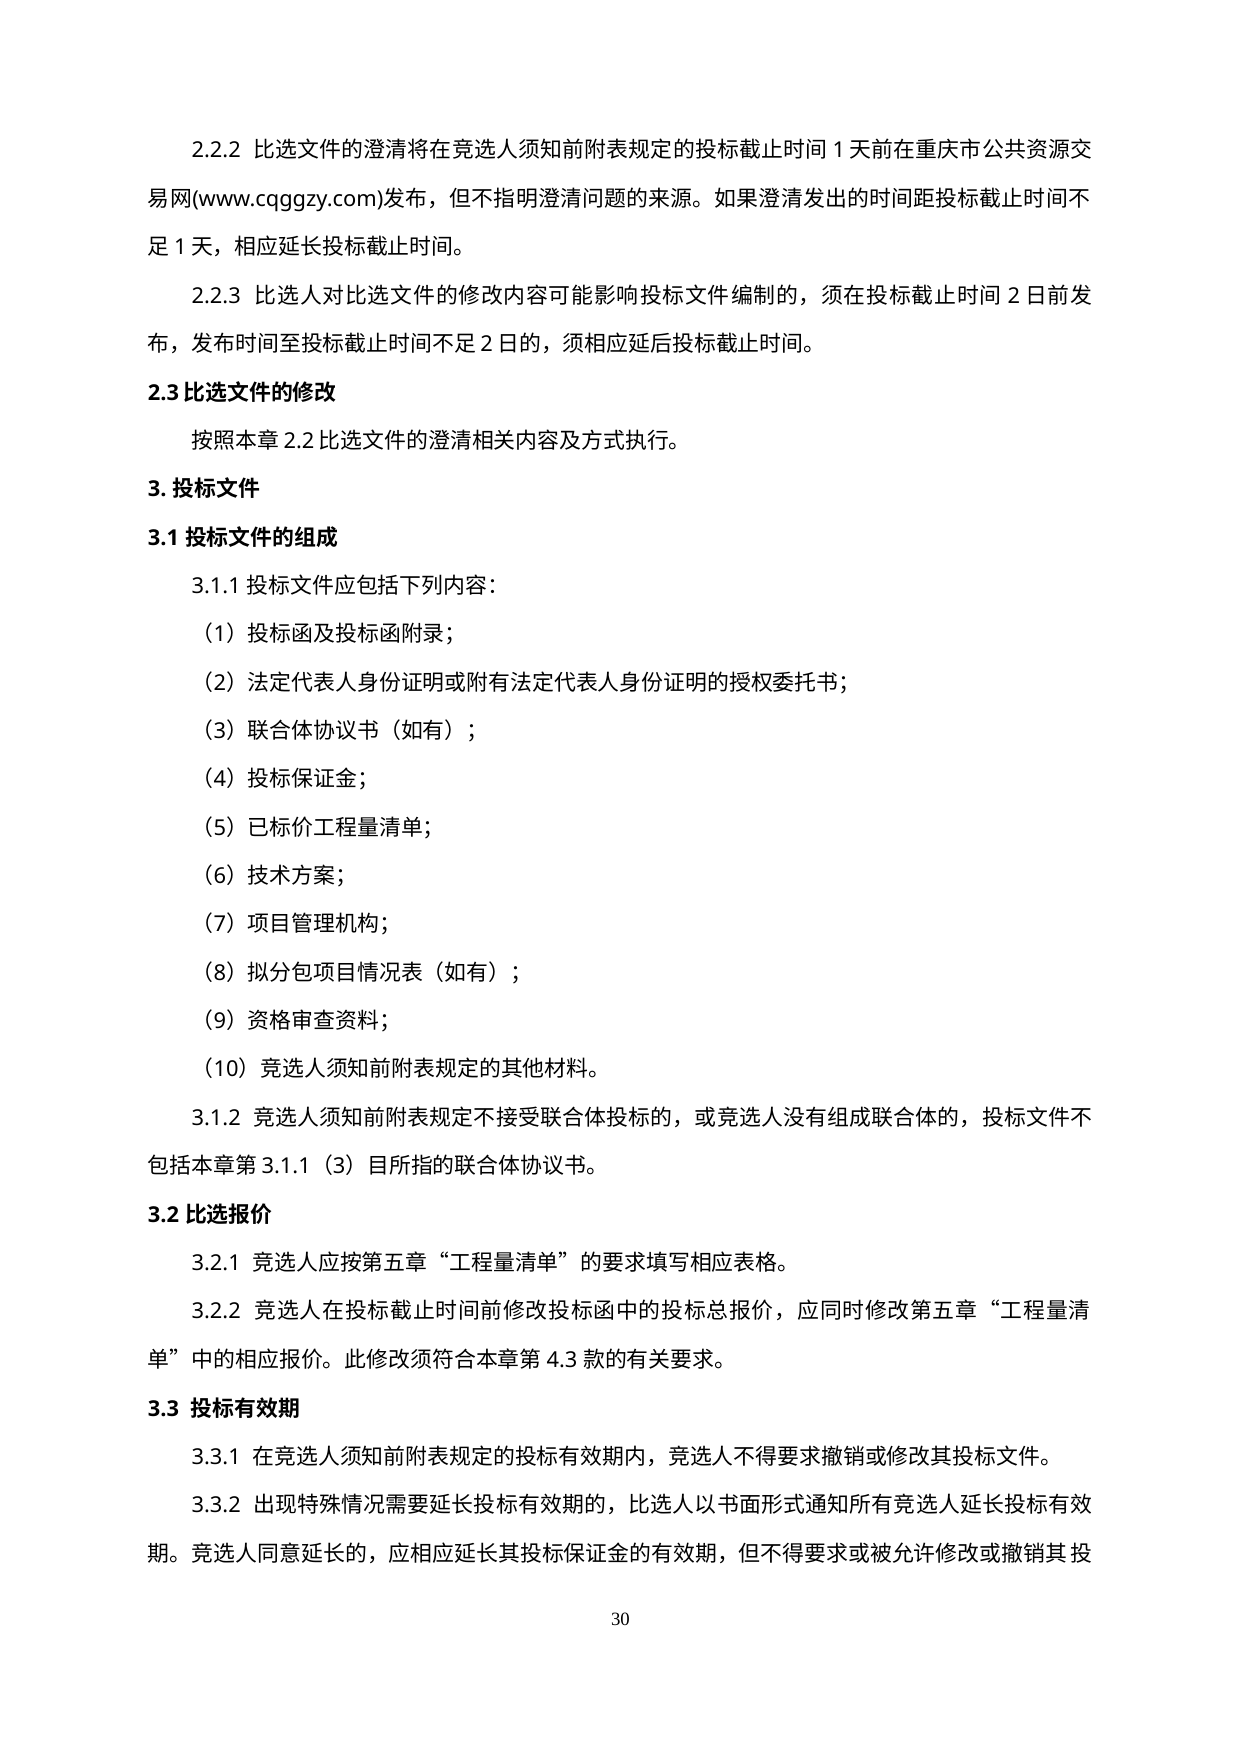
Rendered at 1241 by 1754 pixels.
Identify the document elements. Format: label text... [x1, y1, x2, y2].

subtitle 3.2 比选报价 [148, 1197, 1092, 1229]
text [148, 1487, 1092, 1568]
text （9）资格审查资料； [148, 1003, 1092, 1035]
text （5）已标价工程量清单； [148, 809, 1092, 842]
text 按照本章2.2比选文件的澄清相关内容及方式执行。 [148, 423, 1092, 455]
subtitle 3.3 投标有效期 [148, 1390, 1092, 1423]
subtitle 3. 投标文件 [148, 471, 1092, 504]
text （4）投标保证金； [148, 761, 1092, 794]
text （10）竞选人须知前附表规定的其他材料。 [148, 1051, 1092, 1084]
text （1）投标函及投标函附录； [148, 616, 1092, 649]
text （6）技术方案； [148, 858, 1092, 890]
text （8）拟分包项目情况表（如有）； [148, 954, 1092, 987]
text 2.2.3 比选人对比选文件的修改内容可能影响投标文件编制的，须在投标截止时间2日前发布，发布时间至投标截止时间不足2日的，须相应延后投标截止时间。 [148, 277, 1092, 359]
text 3.2.1 竞选人应按第五章“工程量清单”的要求填写相应表格。 [148, 1245, 1092, 1277]
text 3.2.2 竞选人在投标截止时间前修改投标函中的投标总报价，应同时修改第五章“工程量清单”中的相应报价。此修改须符合本章第 4.3 款的有关要求。 [148, 1293, 1092, 1374]
text 3.1.1 投标文件应包括下列内容： [148, 568, 1092, 600]
subtitle 2.3比选文件的修改 [148, 374, 1092, 407]
text （7）项目管理机构； [148, 906, 1092, 939]
text 3.3.1 在竞选人须知前附表规定的投标有效期内，竞选人不得要求撤销或修改其投标文件。 [148, 1439, 1092, 1471]
text （2）法定代表人身份证明或附有法定代表人身份证明的授权委托书； [148, 664, 1092, 697]
subtitle 3.1 投标文件的组成 [148, 519, 1092, 552]
text （3）联合体协议书（如有）； [148, 713, 1092, 745]
text 2.2.2 比选文件的澄清将在竞选人须知前附表规定的投标截止时间1天前在重庆市公共资源交易网(www.cqggzy.com)发布，但不指明澄清问题的来源。如果澄清发出的时间距投标截止时间不足1天，相应延长投标截止时间。 [148, 132, 1092, 262]
text 3.1.2 竞选人须知前附表规定不接受联合体投标的，或竞选人没有组成联合体的，投标文件不包括本章第3.1.1（3）目所指的联合体协议书。 [148, 1099, 1092, 1181]
